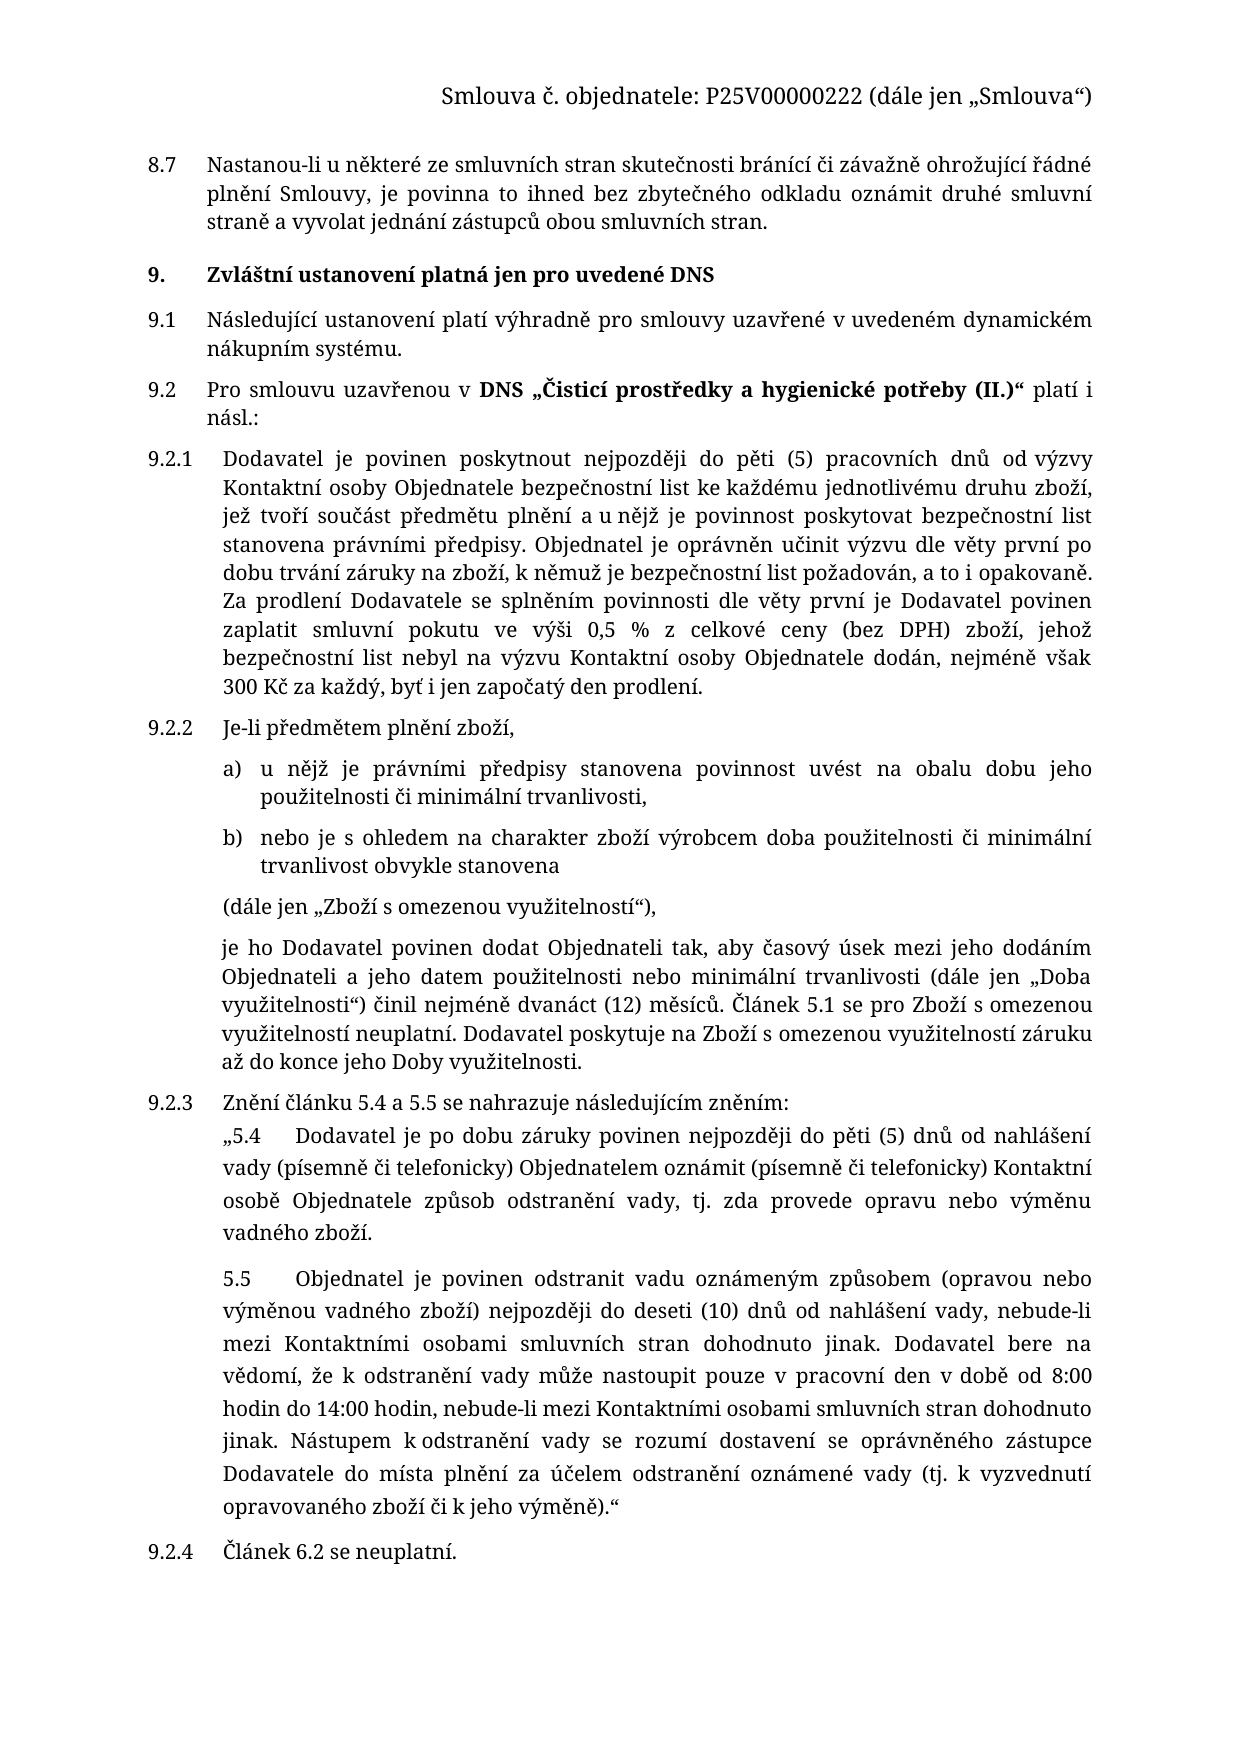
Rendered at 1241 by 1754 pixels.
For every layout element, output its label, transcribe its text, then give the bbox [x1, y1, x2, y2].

list Znění článku 5.4 a 5.5 se nahrazuje následujícím zněním: [148, 1088, 1093, 1117]
list u nějž je právními předpisy stanovena povinnost uvést na obalu dobu jeho použitelnosti či minimální trvanlivosti, [223, 754, 1093, 811]
text (dále jen „Zboží s omezenou využitelností“), [223, 892, 1093, 921]
list Zvláštní ustanovení platná jen pro uvedené DNS [148, 261, 1093, 289]
list Článek 6.2 se neuplatní. [148, 1537, 1093, 1565]
list Dodavatel je povinen poskytnout nejpozději do pěti (5) pracovních dnů od výzvy Kontaktní osoby Objednatele bezpečnostní list ke každému jednotlivému druhu zboží, jež tvoří součást předmětu plnění a u nějž je povinnost poskytovat bezpečnostní list stanovena právními předpisy. Objednatel je oprávněn učinit výzvu dle věty první po dobu trvání záruky na zboží, k němuž je bezpečnostní list požadován, a to i opakovaně. Za prodlení Dodavatele se splněním povinnosti dle věty první je Dodavatel povinen zaplatit smluvní pokutu ve výši 0,5 % z celkové ceny (bez DPH) zboží, jehož bezpečnostní list nebyl na výzvu Kontaktní osoby Objednatele dodán, nejméně však 300 Kč za každý, byť i jen započatý den prodlení. [148, 444, 1093, 700]
list Pro smlouvu uzavřenou v DNS „Čisticí prostředky a hygienické potřeby (II.)“ platí i násl.: [148, 375, 1093, 432]
list Následující ustanovení platí výhradně pro smlouvy uzavřené v uvedeném dynamickém nákupním systému. [148, 306, 1093, 362]
list nebo je s ohledem na charakter zboží výrobcem doba použitelnosti či minimální trvanlivost obvykle stanovena [223, 823, 1093, 880]
list „5.4 Dodavatel je po dobu záruky povinen nejpozději do pěti (5) dnů od nahlášení vady (písemně či telefonicky) Objednatelem oznámit (písemně či telefonicky) Kontaktní osobě Objednatele způsob odstranění vady, tj. zda provede opravu nebo výměnu vadného zboží. [223, 1121, 1093, 1247]
text je ho Dodavatel povinen dodat Objednateli tak, aby časový úsek mezi jeho dodáním Objednateli a jeho datem použitelnosti nebo minimální trvanlivosti (dále jen „Doba využitelnosti“) činil nejméně dvanáct (12) měsíců. Článek 5.1 se pro Zboží s omezenou využitelností neuplatní. Dodavatel poskytuje na Zboží s omezenou využitelností záruku až do konce jeho Doby využitelnosti. [221, 933, 1093, 1076]
list 5.5 Objednatel je povinen odstranit vadu oznámeným způsobem (opravou nebo výměnou vadného zboží) nejpozději do deseti (10) dnů od nahlášení vady, nebude-li mezi Kontaktními osobami smluvních stran dohodnuto jinak. Dodavatel bere na vědomí, že k odstranění vady může nastoupit pouze v pracovní den v době od 8:00 hodin do 14:00 hodin, nebude-li mezi Kontaktními osobami smluvních stran dohodnuto jinak. Nástupem k odstranění vady se rozumí dostavení se oprávněného zástupce Dodavatele do místa plnění za účelem odstranění oznámené vady (tj. k vyzvednutí opravovaného zboží či k jeho výměně).“ [223, 1264, 1093, 1520]
list Je-li předmětem plnění zboží, [148, 713, 1093, 741]
list Nastanou-li u některé ze smluvních stran skutečnosti bránící či závažně ohrožující řádné plnění Smlouvy, je povinna to ihned bez zbytečného odkladu oznámit druhé smluvní straně a vyvolat jednání zástupců obou smluvních stran. [148, 150, 1093, 236]
